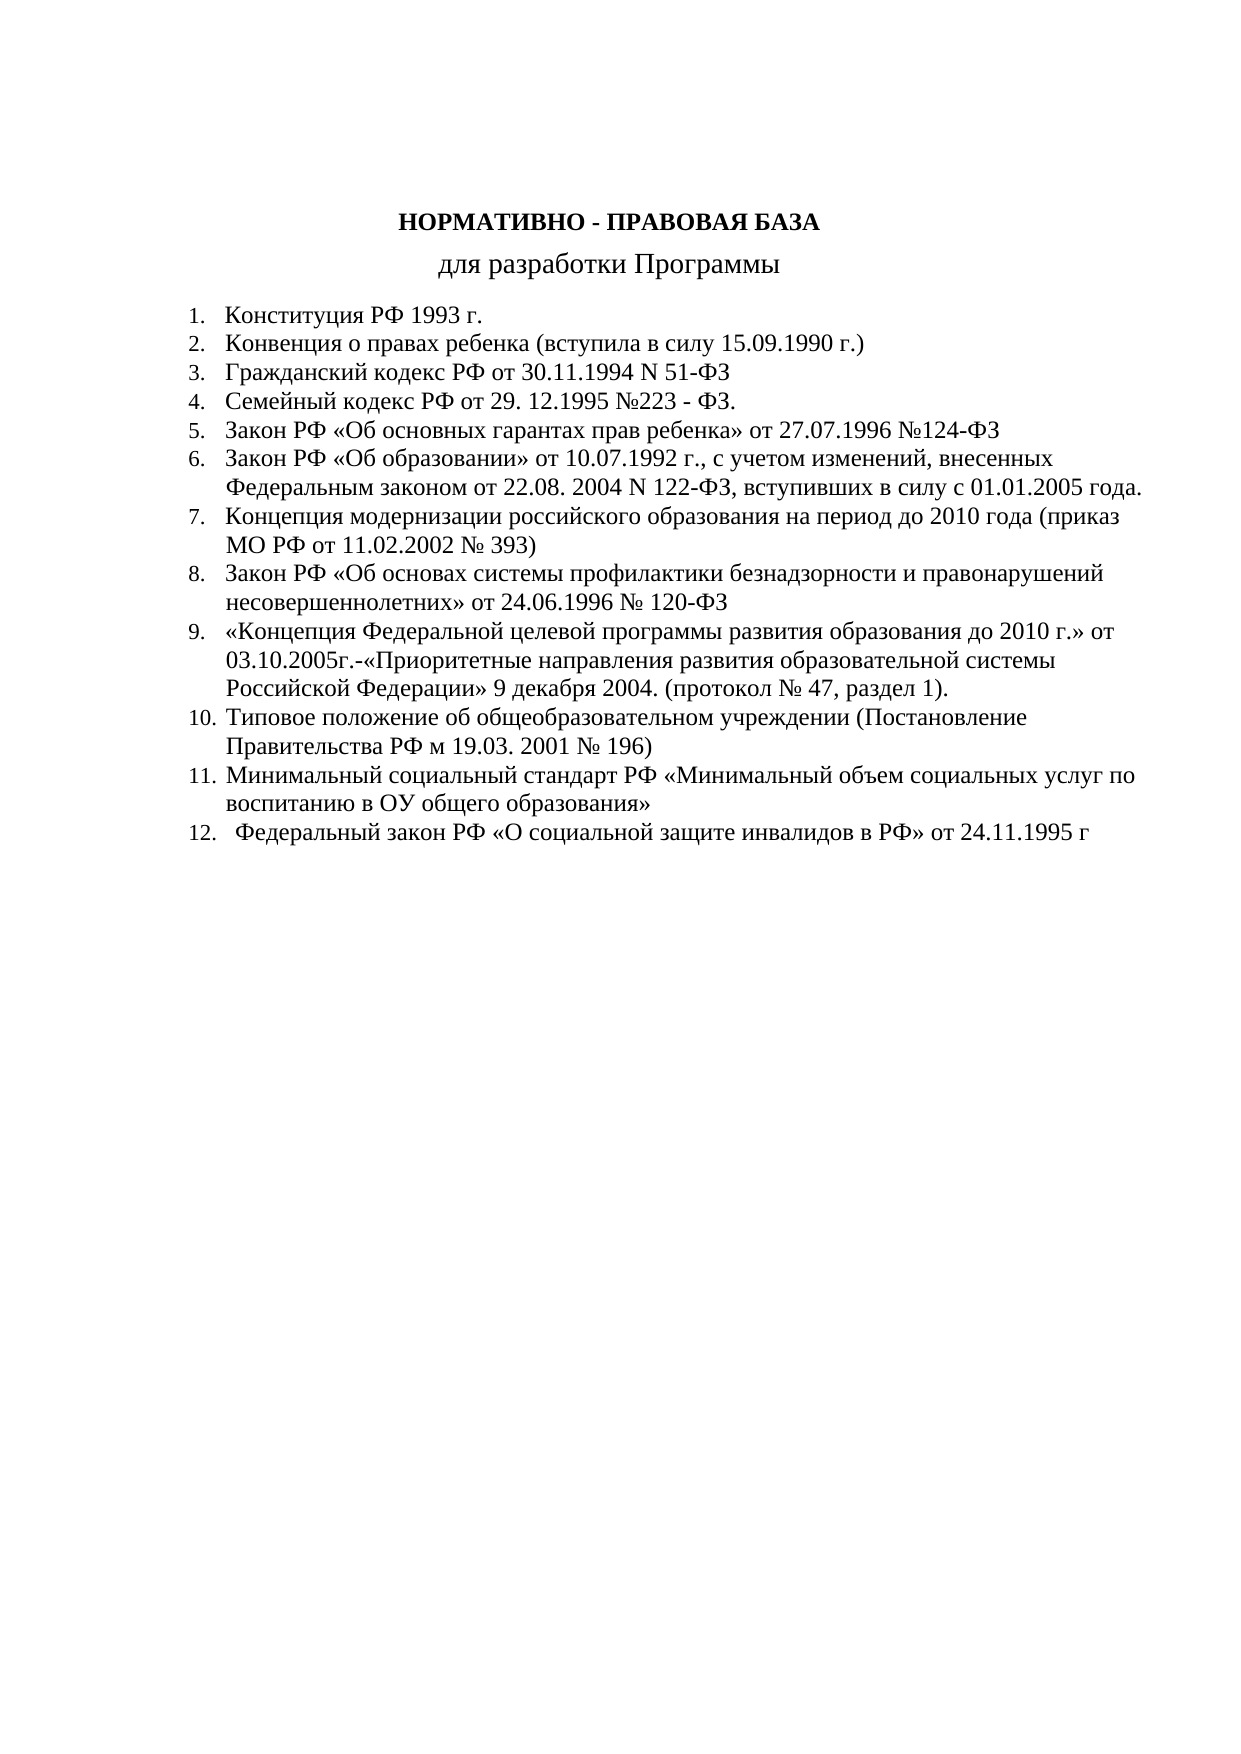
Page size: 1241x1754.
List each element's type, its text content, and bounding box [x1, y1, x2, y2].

list «Концепция Федеральной целевой программы развития образования до 2010 г.» от 03.10.2005г.-«Приоритетные направления развития образовательной системы Российской Федерации» 9 декабря 2004. (протокол № 47, раздел 1). [188, 616, 1153, 702]
list Конвенция о правах ребенка (вступила в силу 15.09.1990 г.) [188, 328, 1153, 357]
text НОРМАТИВНО - ПРАВОВАЯ БАЗА [109, 207, 1109, 235]
list Федеральный закон РФ «О социальной защите инвалидов в РФ» от 24.11.1995 г [188, 817, 1153, 846]
list Конституция РФ 1993 г. [188, 300, 1153, 328]
list Семейный кодекс РФ от 29. 12.1995 №223 - ФЗ. [188, 386, 1153, 415]
list Концепция модернизации российского образования на период до 2010 года (приказ МО РФ от 11.02.2002 № 393) [188, 501, 1153, 558]
list Гражданский кодекс РФ от 30.11.1994 N 51-ФЗ [188, 357, 1153, 386]
text для разработки Программы [109, 246, 1109, 280]
list Закон РФ «Об основах системы профилактики безнадзорности и правонарушений несовершеннолетних» от 24.06.1996 № 120-ФЗ [188, 558, 1153, 616]
list Закон РФ «Об основных гарантах прав ребенка» от 27.07.1996 №124-ФЗ [188, 415, 1153, 443]
list Типовое положение об общеобразовательном учреждении (Постановление Правительства РФ м 19.03. 2001 № 196) [188, 702, 1153, 760]
list Закон РФ «Об образовании» от 10.07.1992 г., с учетом изменений, внесенных Федеральным законом от 22.08. 2004 N 122-ФЗ, вступивших в силу с 01.01.2005 года. [188, 443, 1153, 501]
list Минимальный социальный стандарт РФ «Минимальный объем социальных услуг по воспитанию в ОУ общего образования» [188, 760, 1153, 817]
